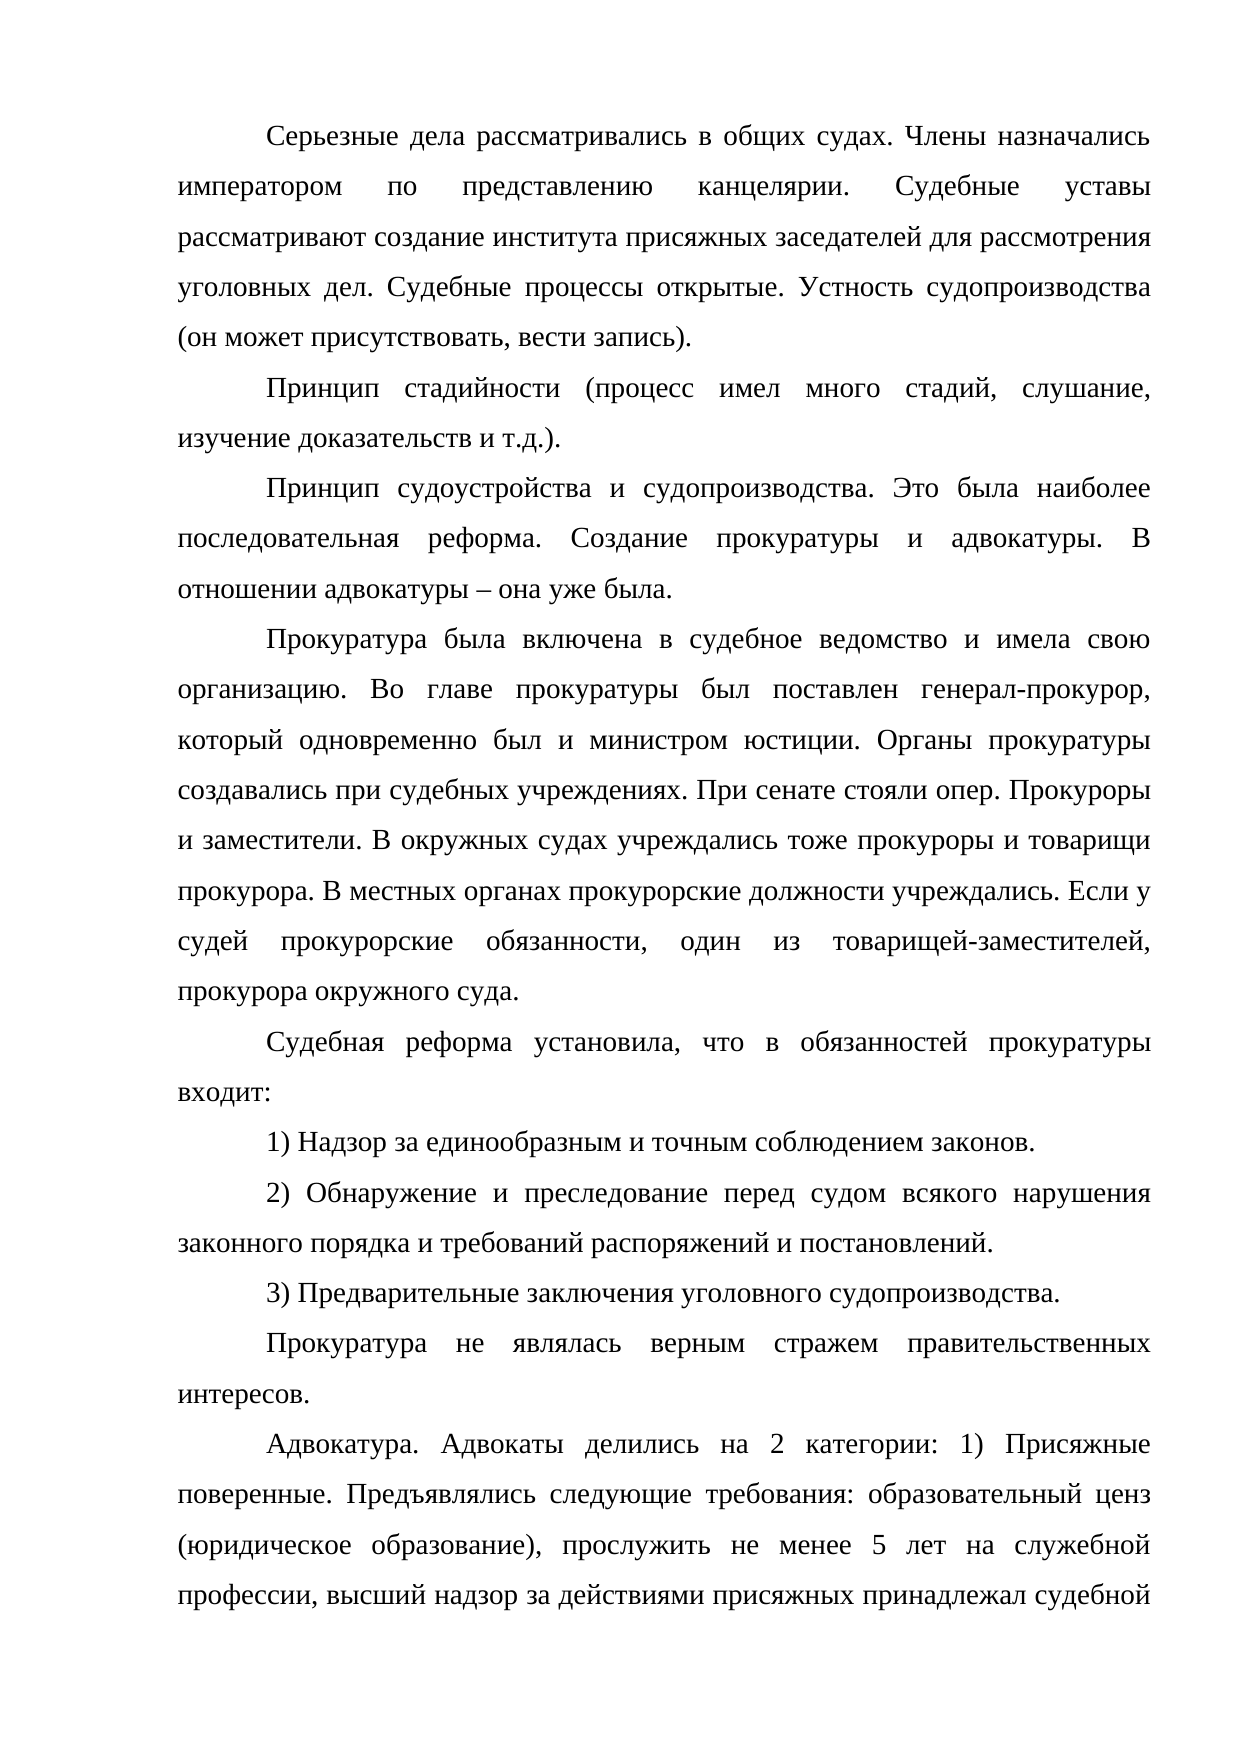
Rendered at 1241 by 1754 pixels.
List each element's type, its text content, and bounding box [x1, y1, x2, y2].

text Принцип судоустройства и судопроизводства. Это была наиболее последовательная реформа. Создание прокуратуры и адвокатуры. В отношении адвокатуры – она уже была. [177, 470, 1152, 604]
text Прокуратура не являлась верным стражем правительственных интересов. [177, 1326, 1152, 1409]
text 2) Обнаружение и преследование перед судом всякого нарушения законного порядка и требований распоряжений и постановлений. [177, 1175, 1152, 1258]
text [177, 1426, 1152, 1611]
text 3) Предварительные заключения уголовного судопроизводства. [177, 1275, 1152, 1309]
text 1) Надзор за единообразным и точным соблюдением законов. [177, 1124, 1152, 1158]
text Судебная реформа установила, что в обязанностей прокуратуры входит: [177, 1024, 1152, 1108]
text Прокуратура была включена в судебное ведомство и имела свою организацию. Во главе прокуратуры был поставлен генерал-прокурор, который одновременно был и министром юстиции. Органы прокуратуры создавались при судебных учреждениях. При сенате стояли опер. Прокуроры и заместители. В окружных судах учреждались тоже прокуроры и товарищи прокурора. В местных органах прокурорские должности учреждались. Если у судей прокурорские обязанности, один из товарищей-заместителей, прокурора окружного суда. [177, 621, 1152, 1007]
text Серьезные дела рассматривались в общих судах. Члены назначались императором по представлению канцелярии. Судебные уставы рассматривают создание института присяжных заседателей для рассмотрения уголовных дел. Судебные процессы открытые. Устность судопроизводства (он может присутствовать, вести запись). [177, 118, 1152, 353]
text Принцип стадийности (процесс имел много стадий, слушание, изучение доказательств и т.д.). [177, 370, 1152, 453]
